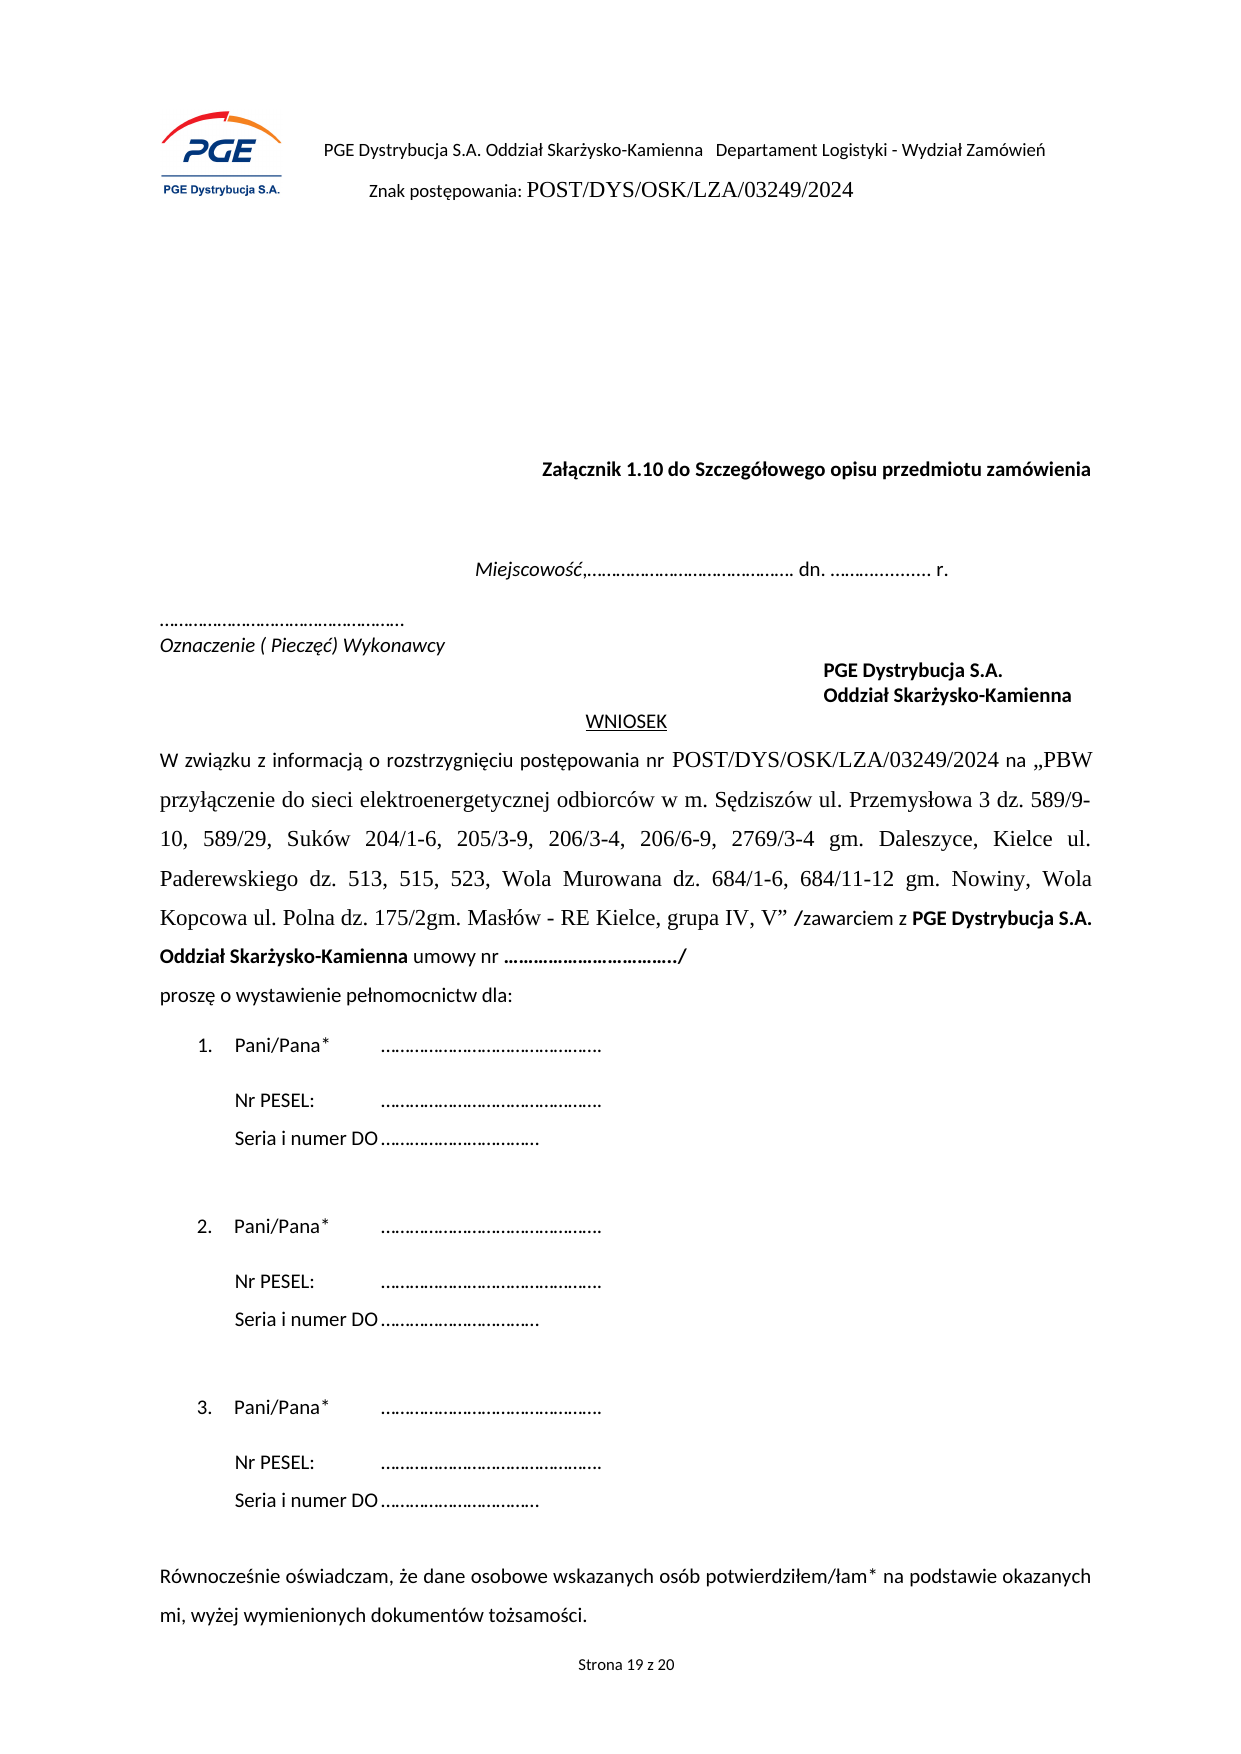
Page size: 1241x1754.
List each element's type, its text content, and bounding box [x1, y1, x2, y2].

text PGE Dystrybucja S.A. [159, 657, 1093, 683]
text Oznaczenie ( Pieczęć) Wykonawcy [159, 632, 1093, 657]
text Nr PESEL: ………………………………………. [234, 1087, 1093, 1113]
list Pani/Pana* ………………………………………. [197, 1394, 1093, 1420]
text WNIOSEK [159, 708, 1093, 733]
text Miejscowość,……………………………………. dn. ………........... r. [159, 556, 1091, 581]
text Oddział Skarżysko-Kamienna [159, 683, 1093, 708]
list Pani/Pana* ………………………………………. [197, 1032, 1093, 1058]
text Seria i numer DO …………………………… [234, 1306, 1093, 1332]
text Nr PESEL: ………………………………………. [234, 1268, 1093, 1294]
text Równocześnie oświadczam, że dane osobowe wskazanych osób potwierdziłem/łam* na podstawie okazanych mi, wyżej wymienionych dokumentów tożsamości. [159, 1564, 1093, 1627]
list Pani/Pana* ………………………………………. [197, 1213, 1093, 1239]
text proszę o wystawienie pełnomocnictw dla: [159, 982, 1093, 1007]
text Seria i numer DO …………………………… [234, 1125, 1093, 1151]
text Seria i numer DO …………………………… [234, 1487, 1093, 1513]
picture [159, 109, 283, 198]
text Załącznik 1.10 do Szczegółowego opisu przedmiotu zamówienia [159, 457, 1091, 482]
text …………………………………………… [159, 606, 1091, 632]
text W związku z informacją o rozstrzygnięciu postępowania nr na /zawarciem z PGE Dystrybucja S.A. Oddział Skarżysko-Kamienna umowy nr ……………………………../ [159, 746, 1093, 969]
text Nr PESEL: ………………………………………. [234, 1449, 1093, 1475]
